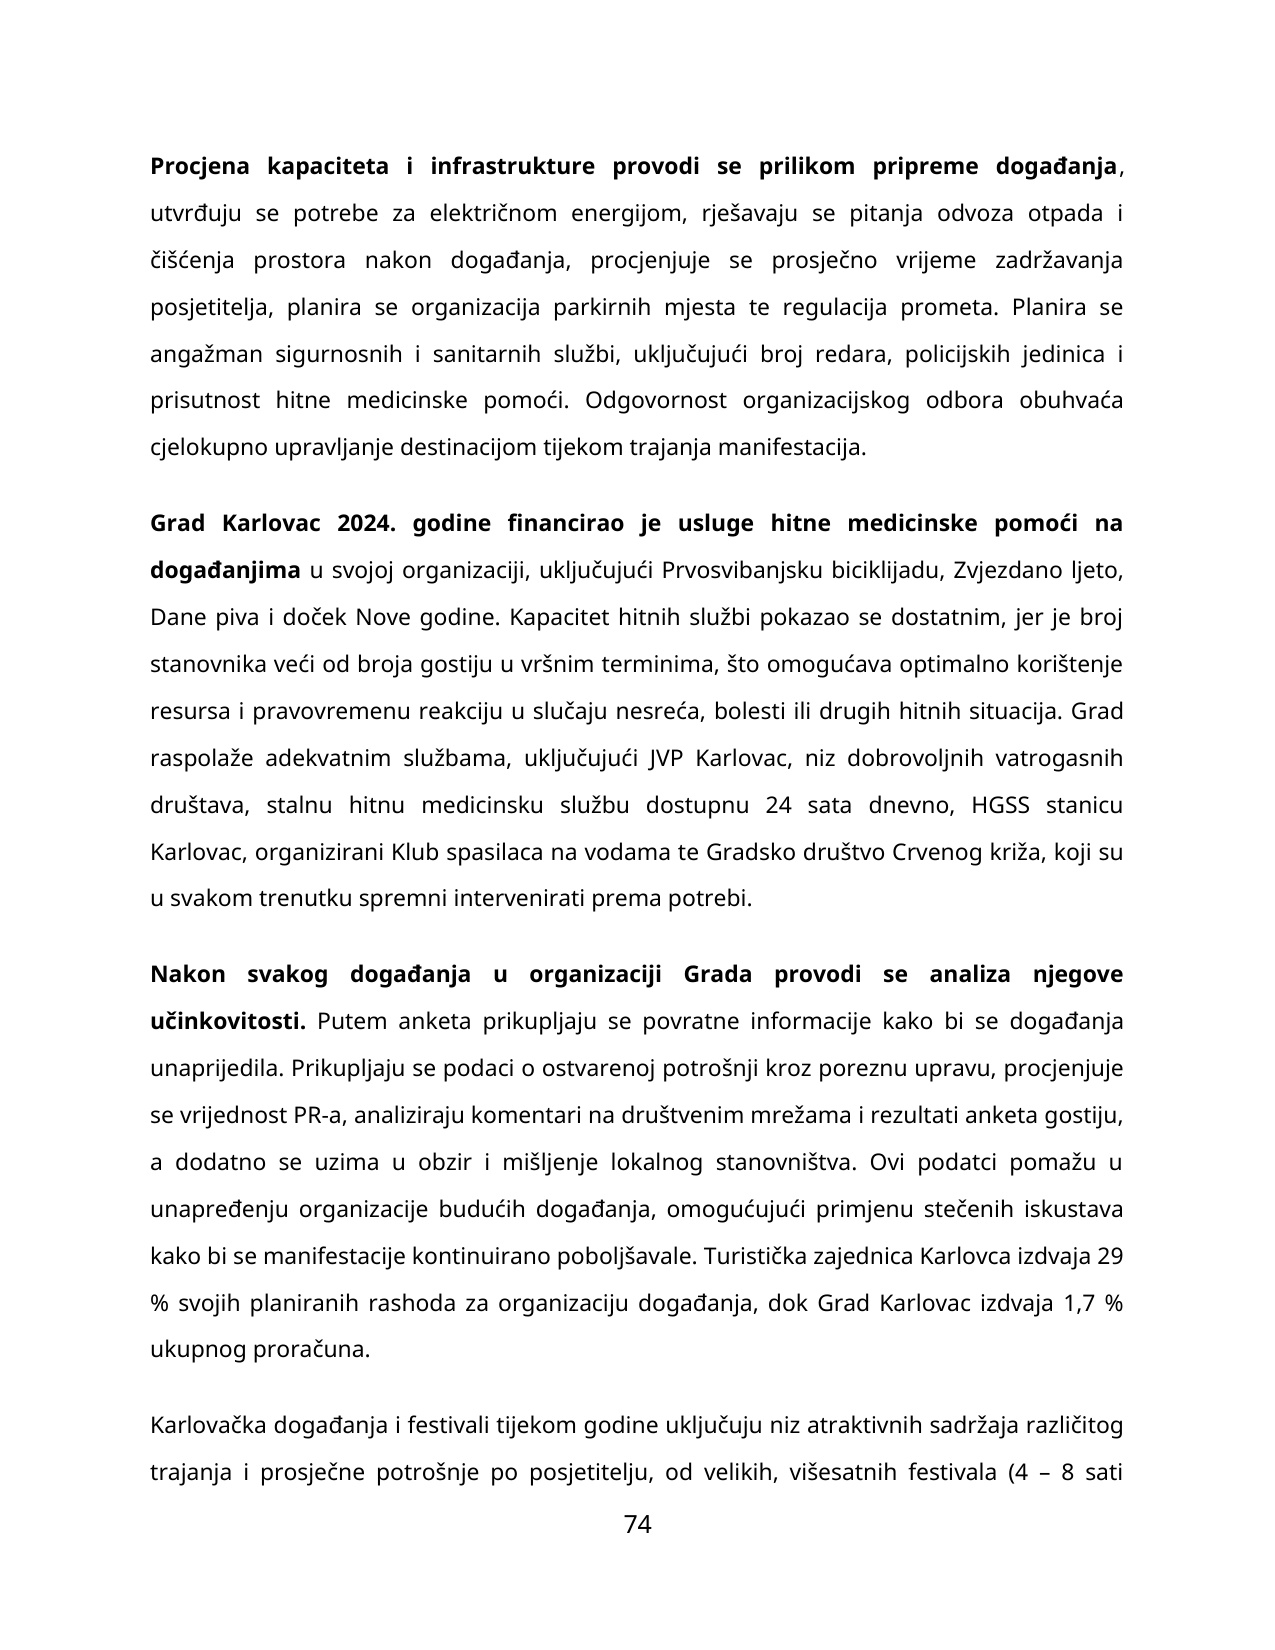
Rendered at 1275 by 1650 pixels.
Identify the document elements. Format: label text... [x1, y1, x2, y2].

text Grad Karlovac 2024. godine financirao je usluge hitne medicinske pomoći na događanjima u svojoj organizaciji, uključujući Prvosvibanjsku biciklijadu, Zvjezdano ljeto, Dane piva i doček Nove godine. Kapacitet hitnih službi pokazao se dostatnim, jer je broj stanovnika veći od broja gostiju u vršnim terminima, što omogućava optimalno korištenje resursa i pravovremenu reakciju u slučaju nesreća, bolesti ili drugih hitnih situacija. Grad raspolaže adekvatnim službama, uključujući JVP Karlovac, niz dobrovoljnih vatrogasnih društava, stalnu hitnu medicinsku službu dostupnu 24 sata dnevno, HGSS stanicu Karlovac, organizirani Klub spasilaca na vodama te Gradsko društvo Crvenog križa, koji su u svakom trenutku spremni intervenirati prema potrebi. [150, 507, 1125, 913]
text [150, 1409, 1125, 1487]
text Nakon svakog događanja u organizaciji Grada provodi se analiza njegove učinkovitosti. Putem anketa prikupljaju se povratne informacije kako bi se događanja unaprijedila. Prikupljaju se podaci o ostvarenoj potrošnji kroz poreznu upravu, procjenjuje se vrijednost PR-a, analiziraju komentari na društvenim mrežama i rezultati anketa gostiju, a dodatno se uzima u obzir i mišljenje lokalnog stanovništva. Ovi podatci pomažu u unapređenju organizacije budućih događanja, omogućujući primjenu stečenih iskustava kako bi se manifestacije kontinuirano poboljšavale. Turistička zajednica Karlovca izdvaja 29 % svojih planiranih rashoda za organizaciju događanja, dok Grad Karlovac izdvaja 1,7 % ukupnog proračuna. [150, 958, 1125, 1364]
text Procjena kapaciteta i infrastrukture provodi se prilikom pripreme događanja, utvrđuju se potrebe za električnom energijom, rješavaju se pitanja odvoza otpada i čišćenja prostora nakon događanja, procjenjuje se prosječno vrijeme zadržavanja posjetitelja, planira se organizacija parkirnih mjesta te regulacija prometa. Planira se angažman sigurnosnih i sanitarnih službi, uključujući broj redara, policijskih jedinica i prisutnost hitne medicinske pomoći. Odgovornost organizacijskog odbora obuhvaća cjelokupno upravljanje destinacijom tijekom trajanja manifestacija. [150, 150, 1125, 462]
